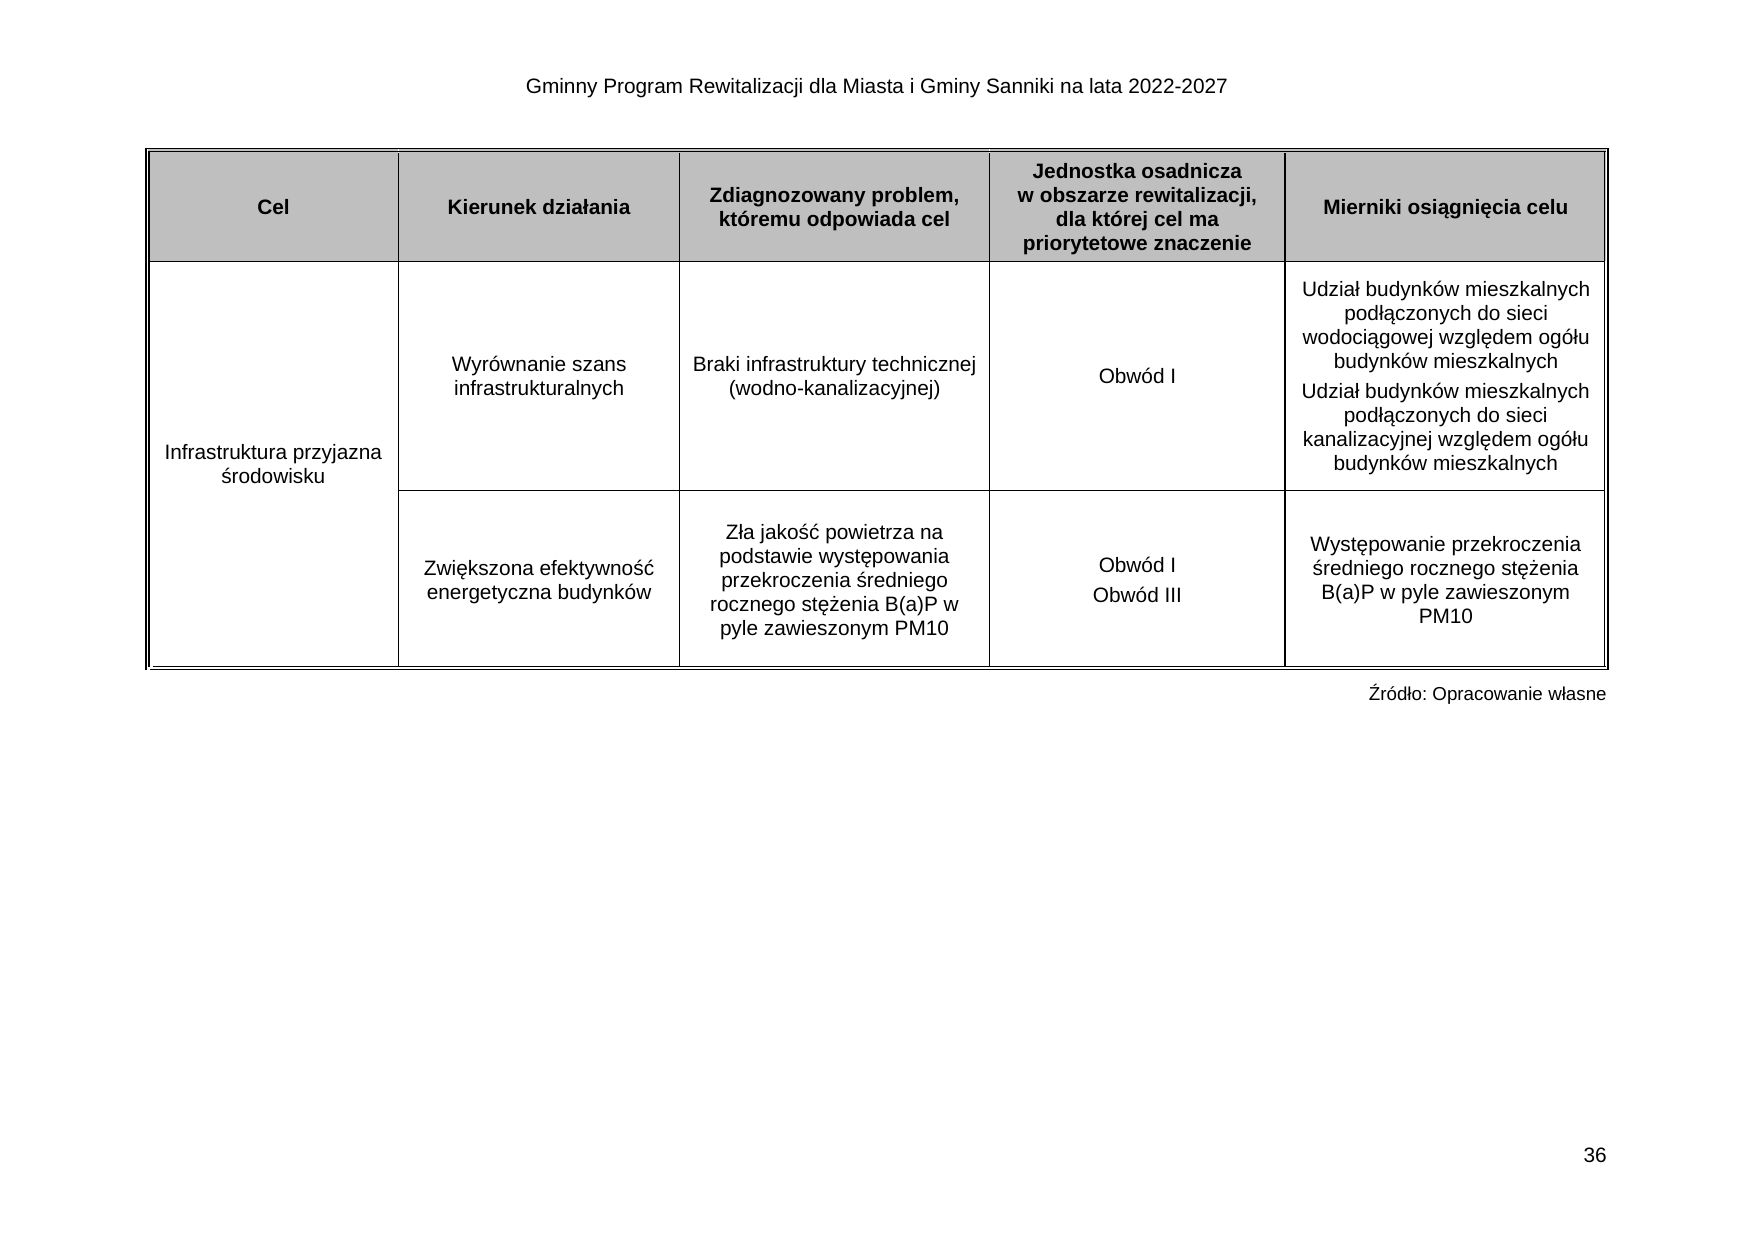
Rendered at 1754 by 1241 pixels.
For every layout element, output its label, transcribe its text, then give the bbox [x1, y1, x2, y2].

table_header Zdiagnozowany problem, któremu odpowiada cel [680, 152, 989, 261]
table_cell Udział budynków mieszkalnych podłączonych do sieci wodociągowej względem ogółu budynków mieszkalnych Udział budynków mieszkalnych podłączonych do sieci kanalizacyjnej względem ogółu budynków mieszkalnych [1286, 262, 1604, 489]
table_header Kierunek działania [399, 152, 679, 261]
table_cell Infrastruktura przyjazna środowisku [150, 262, 398, 666]
table_cell Występowanie przekroczenia średniego rocznego stężenia B(a)P w pyle zawieszonym PM10 [1286, 491, 1604, 666]
table_cell Obwód I [990, 262, 1284, 489]
table_cell Wyrównanie szans infrastrukturalnych [399, 262, 679, 489]
table_cell Zwiększona efektywność energetyczna budynków [399, 491, 679, 666]
table_header Cel [150, 152, 398, 261]
table_header Mierniki osiągnięcia celu [1286, 152, 1604, 261]
table_cell Zła jakość powietrza na podstawie występowania przekroczenia średniego rocznego stężenia B(a)P w pyle zawieszonym PM10 [680, 491, 989, 666]
table_cell Braki infrastruktury technicznej (wodno-kanalizacyjnej) [680, 262, 989, 489]
text Źródło: Opracowanie własne [148, 683, 1606, 704]
table_header Jednostka osadnicza w obszarze rewitalizacji, dla której cel ma priorytetowe znaczenie [990, 152, 1285, 261]
table_cell Obwód I Obwód III [990, 491, 1284, 666]
